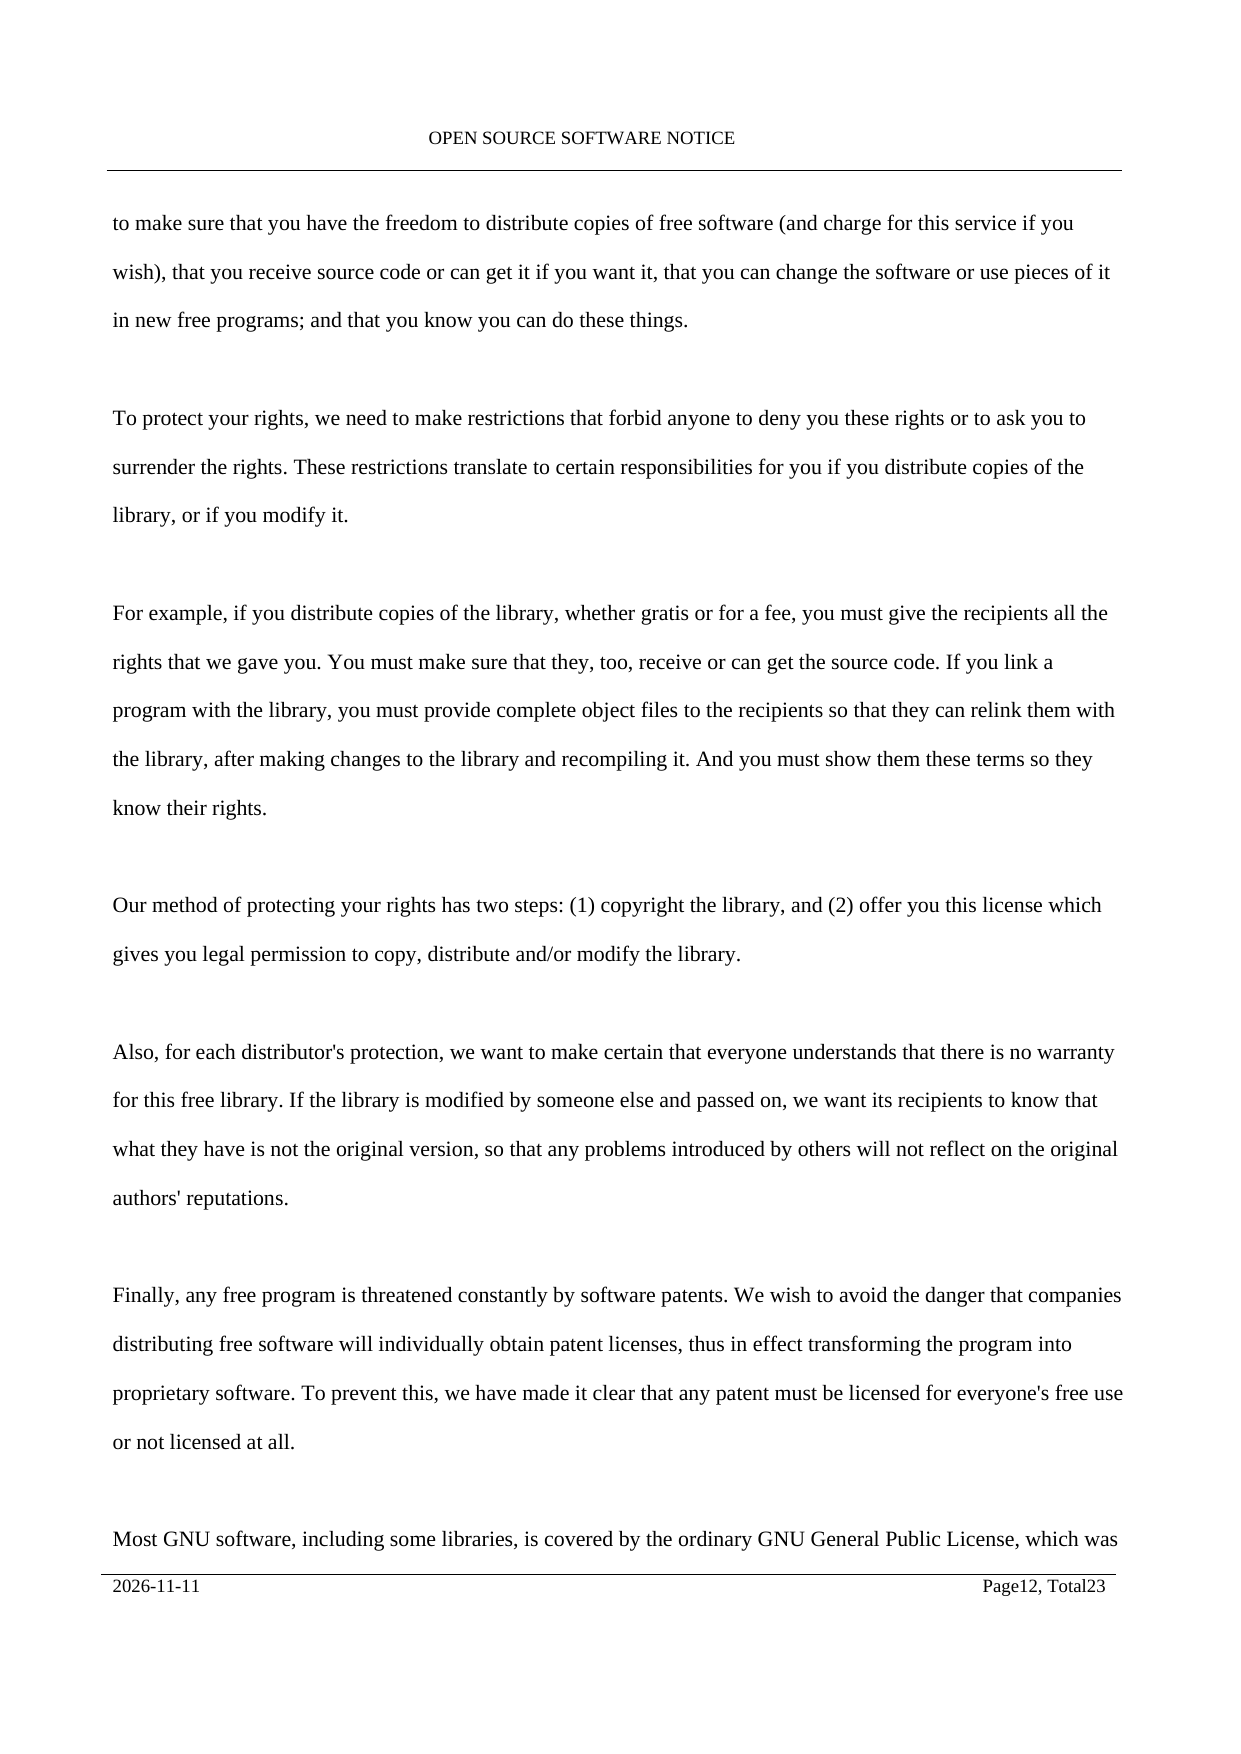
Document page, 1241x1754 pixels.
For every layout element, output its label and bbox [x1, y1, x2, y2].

text [112, 206, 1128, 1555]
